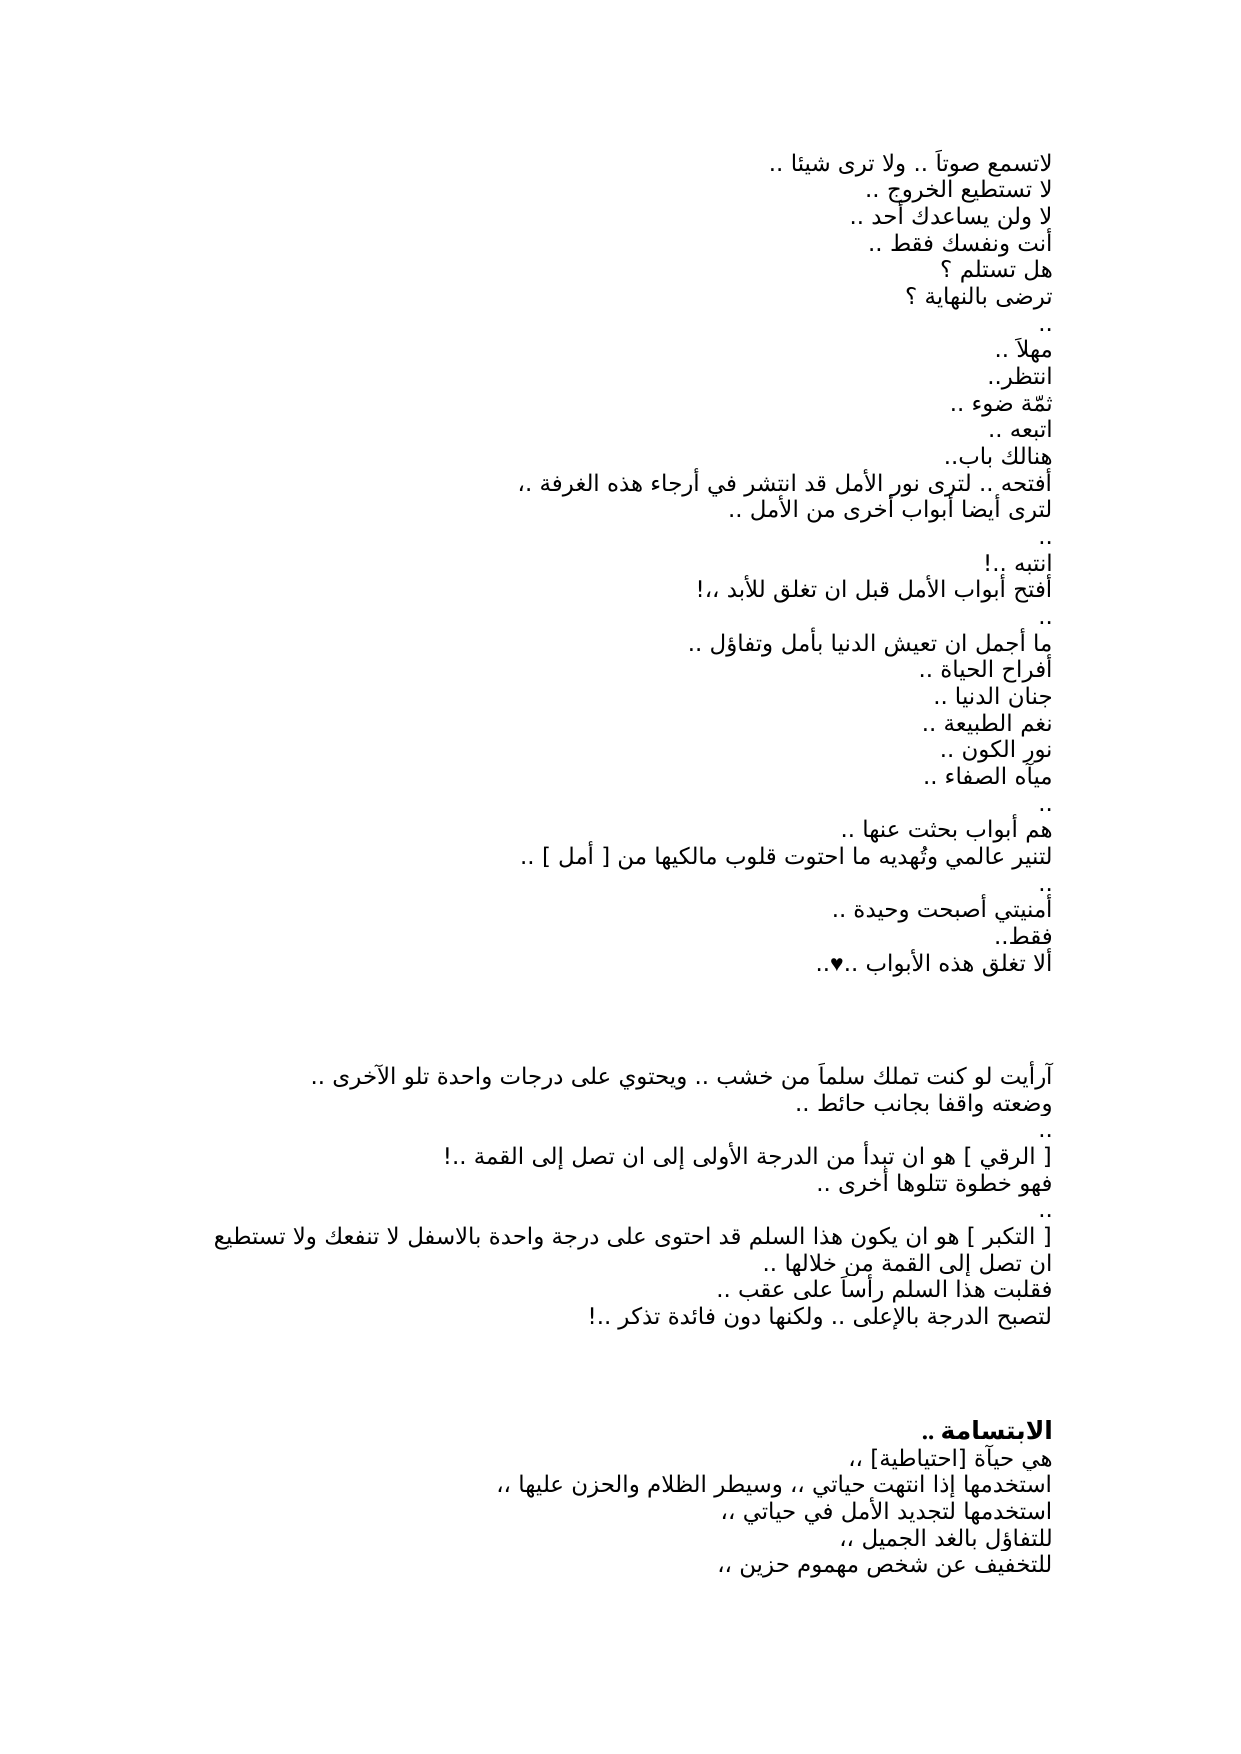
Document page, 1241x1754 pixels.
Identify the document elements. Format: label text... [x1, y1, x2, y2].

text آرأيت لو كنت تملك سلماَ من خشب .. ويحتوي على درجات واحدة تلو الآخرى .. وضعته واقفا بجانب حائط .. .. [ الرقي ] هو ان تبدأ من الدرجة الأولى إلى ان تصل إلى القمة ..! فهو خطوة تتلوها أخرى .. .. [ التكبر ] هو ان يكون هذا السلم قد احتوى على درجة واحدة بالاسفل لا تنفعك ولا تستطيع ان تصل إلى القمة من خلالها .. فقلبت هذا السلم رأساَ على عقب .. لتصبح الدرجة بالإعلى .. ولكنها دون فائدة تذكر ..! [187, 1063, 1031, 1330]
text الابتسامة .. [187, 1416, 1053, 1445]
